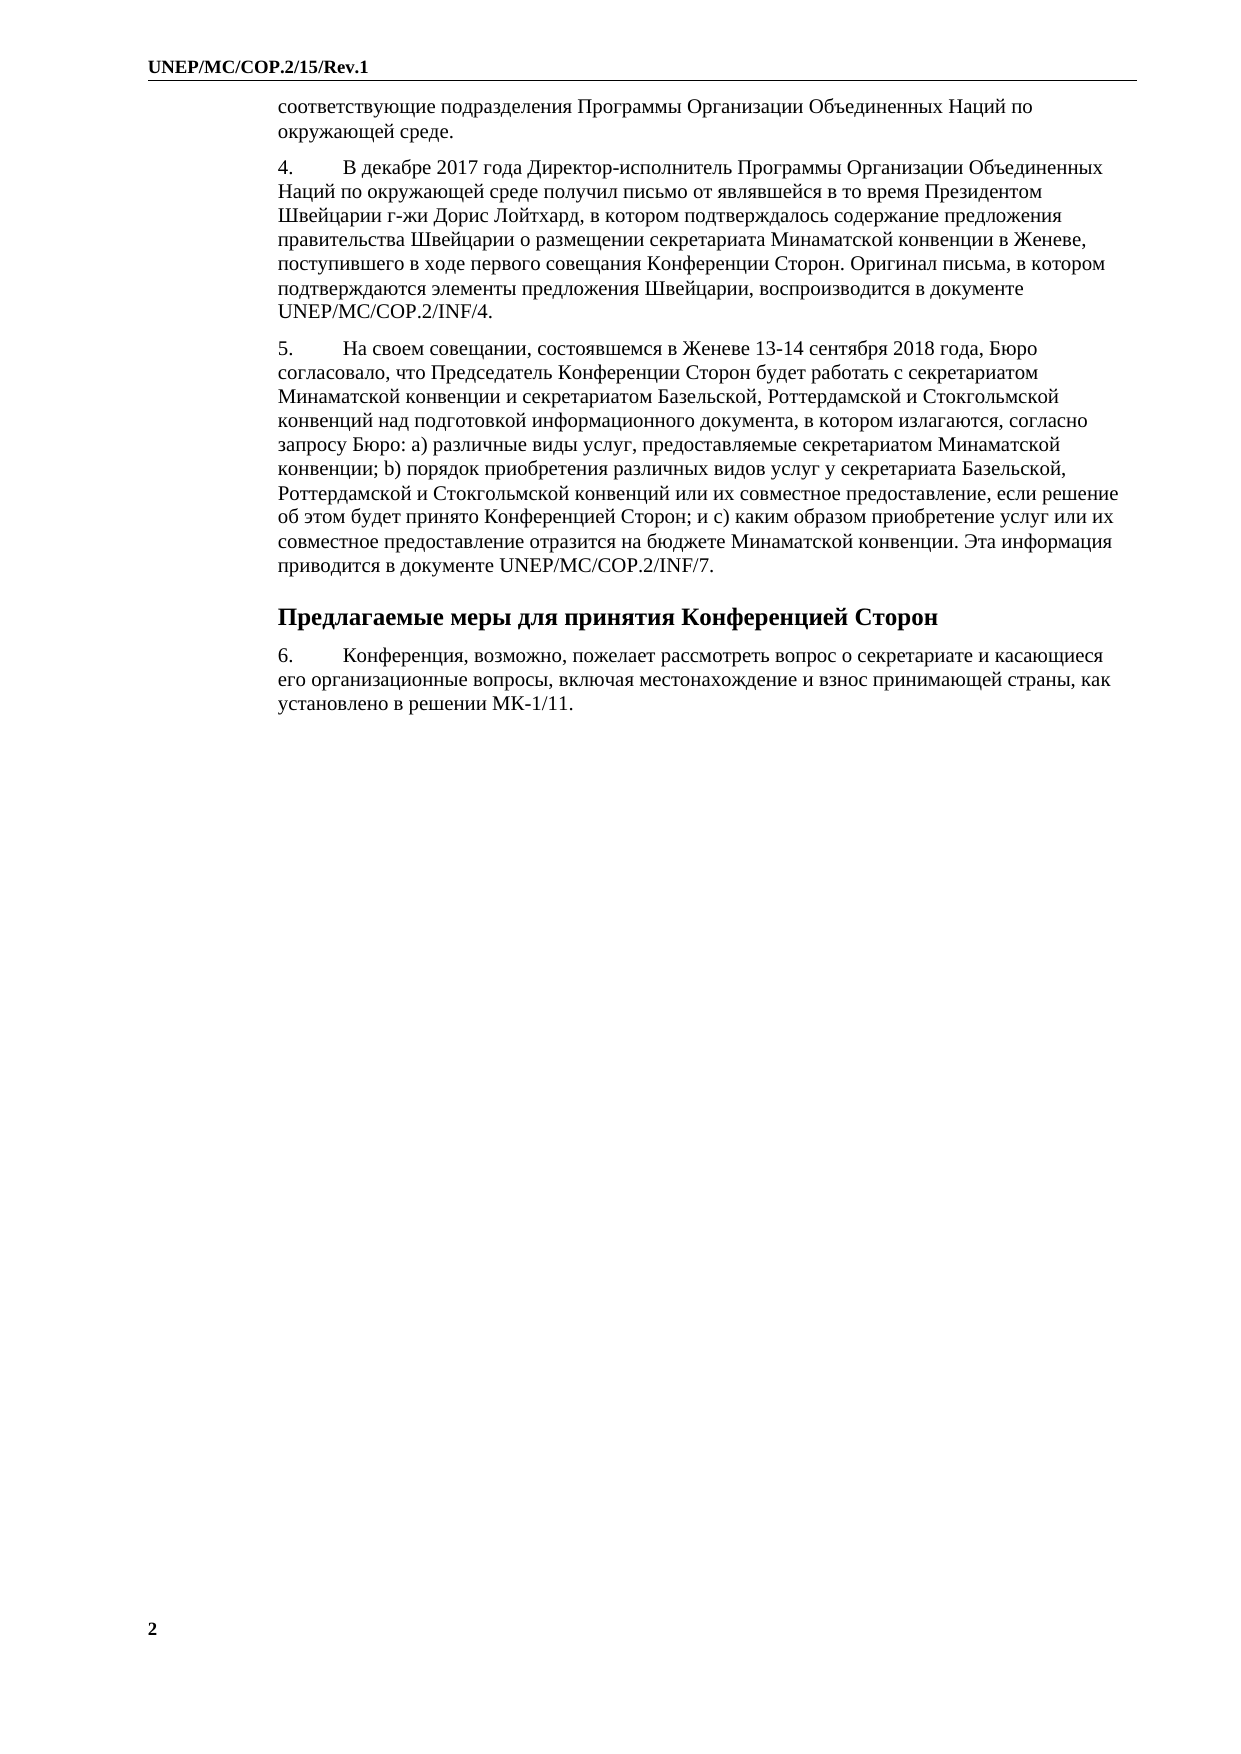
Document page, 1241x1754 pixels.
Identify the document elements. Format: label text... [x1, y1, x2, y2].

text 5. На своем совещании, состоявшемся в Женеве 13-14 сентября 2018 года, Бюро согласовало, что Председатель Конференции Сторон будет работать с секретариатом Минаматской конвенции и секретариатом Базельской, Роттердамской и Стокгольмской конвенций над подготовкой информационного документа, в котором излагаются, согласно запросу Бюро: a) различные виды услуг, предоставляемые секретариатом Минаматской конвенции; b) порядок приобретения различных видов услуг у секретариата Базельской, Роттердамской и Стокгольмской конвенций или их совместное предоставление, если решение об этом будет принято Конференцией Сторон; и c) каким образом приобретение услуг или их совместное предоставление отразится на бюджете Минаматской конвенции. Эта информация приводится в документе UNEP/MC/COP.2/INF/7. [278, 336, 1137, 577]
text Предлагаемые меры для принятия Конференцией Сторон [278, 602, 1137, 630]
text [278, 94, 1137, 143]
text 4. В декабре 2017 года Директор-исполнитель Программы Организации Объединенных Наций по окружающей среде получил письмо от являвшейся в то время Президентом Швейцарии г-жи Дорис Лойтхард, в котором подтверждалось содержание предложения правительства Швейцарии о размещении секретариата Минаматской конвенции в Женеве, поступившего в ходе первого совещания Конференции Сторон. Оригинал письма, в котором подтверждаются элементы предложения Швейцарии, воспроизводится в документе UNEP/MC/COP.2/INF/4. [278, 155, 1137, 323]
text 6. Конференция, возможно, пожелает рассмотреть вопрос о секретариате и касающиеся его организационные вопросы, включая местонахождение и взнос принимающей страны, как установлено в решении МК-1/11. [278, 643, 1137, 715]
